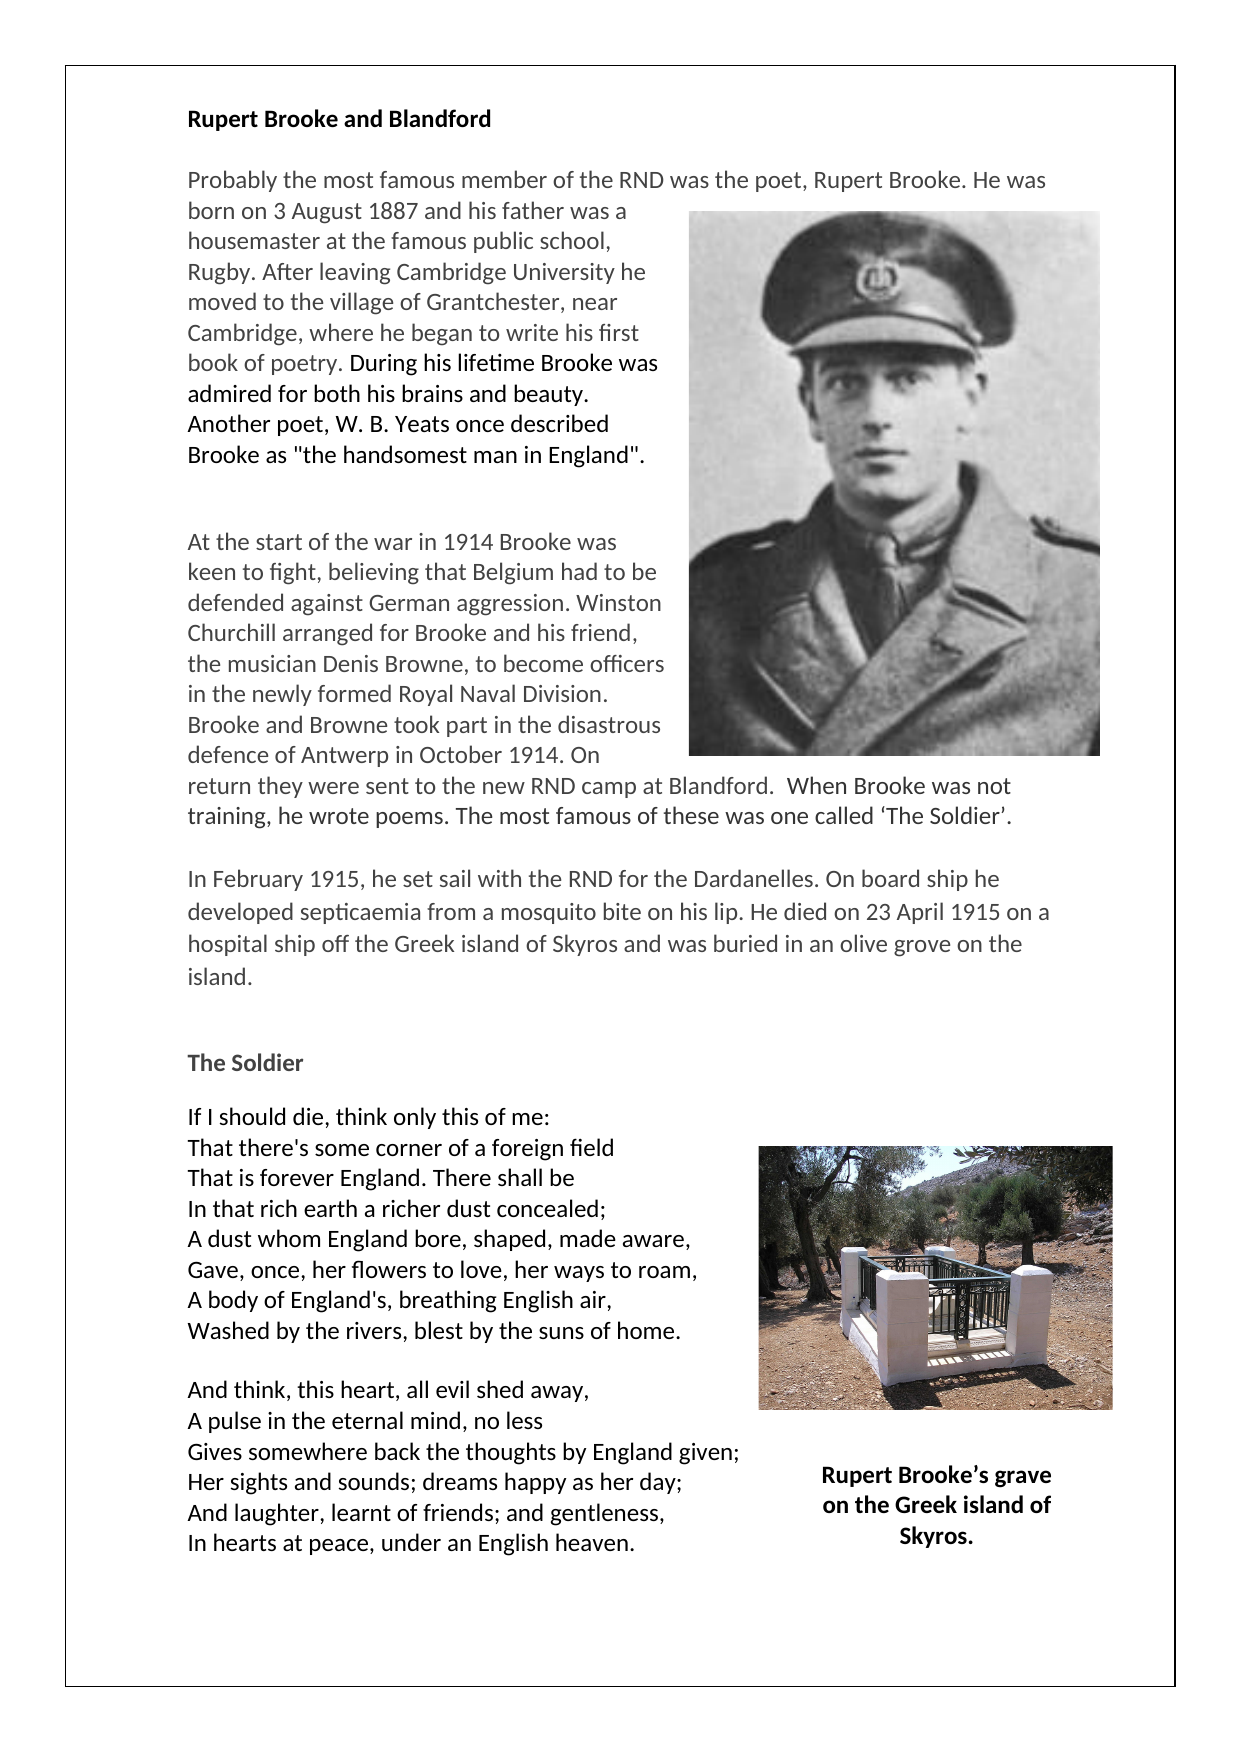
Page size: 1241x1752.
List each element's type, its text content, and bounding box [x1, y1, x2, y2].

text And think, this heart, all evil shed away, A pulse in the eternal mind, no less Gives somewhere back the thoughts by England given; Her sights and sounds; dreams happy as her day; And laughter, learnt of friends; and gentleness, In hearts at peace, under an English heaven. [187, 1374, 1093, 1558]
text Probably the most famous member of the RND was the poet, Rupert Brooke. He was born on 3 August 1887 and his father was a housemaster at the famous public school, Rugby. After leaving Cambridge University he moved to the village of Grantchester, near Cambridge, where he began to write his first book of poetry. During his lifetime Brooke was admired for both his brains and beauty. Another poet, W. B. Yeats once described Brooke as "the handsomest man in England". [187, 164, 1093, 470]
text At the start of the war in 1914 Brooke was keen to fight, believing that Belgium had to be defended against German aggression. Winston Churchill arranged for Brooke and his friend, the musician Denis Browne, to become officers in the newly formed Royal Naval Division. Brooke and Browne took part in the disastrous defence of Antwerp in October 1914. On return they were sent to the new RND camp at Blandford. When Brooke was not training, he wrote poems. The most famous of these was one called ‘The Soldier’. [187, 526, 1093, 831]
text Rupert Brooke and Blandford [187, 103, 1093, 134]
picture [758, 1146, 1113, 1410]
text If I should die, think only this of me: That there's some corner of a foreign field That is forever England. There shall be In that rich earth a richer dust concealed; A dust whom England bore, shaped, made aware, Gave, once, her flowers to love, her ways to roam, A body of England's, breathing English air, Washed by the rivers, blest by the suns of home. [187, 1101, 1093, 1345]
picture [687, 211, 1099, 754]
text The Soldier [187, 1045, 1093, 1078]
text In February 1915, he set sail with the RND for the Dardanelles. On board ship he developed septicaemia from a mosquito bite on his lip. He died on 23 April 1915 on a hospital ship off the Greek island of Skyros and was buried in an olive grove on the island. [187, 861, 1093, 991]
